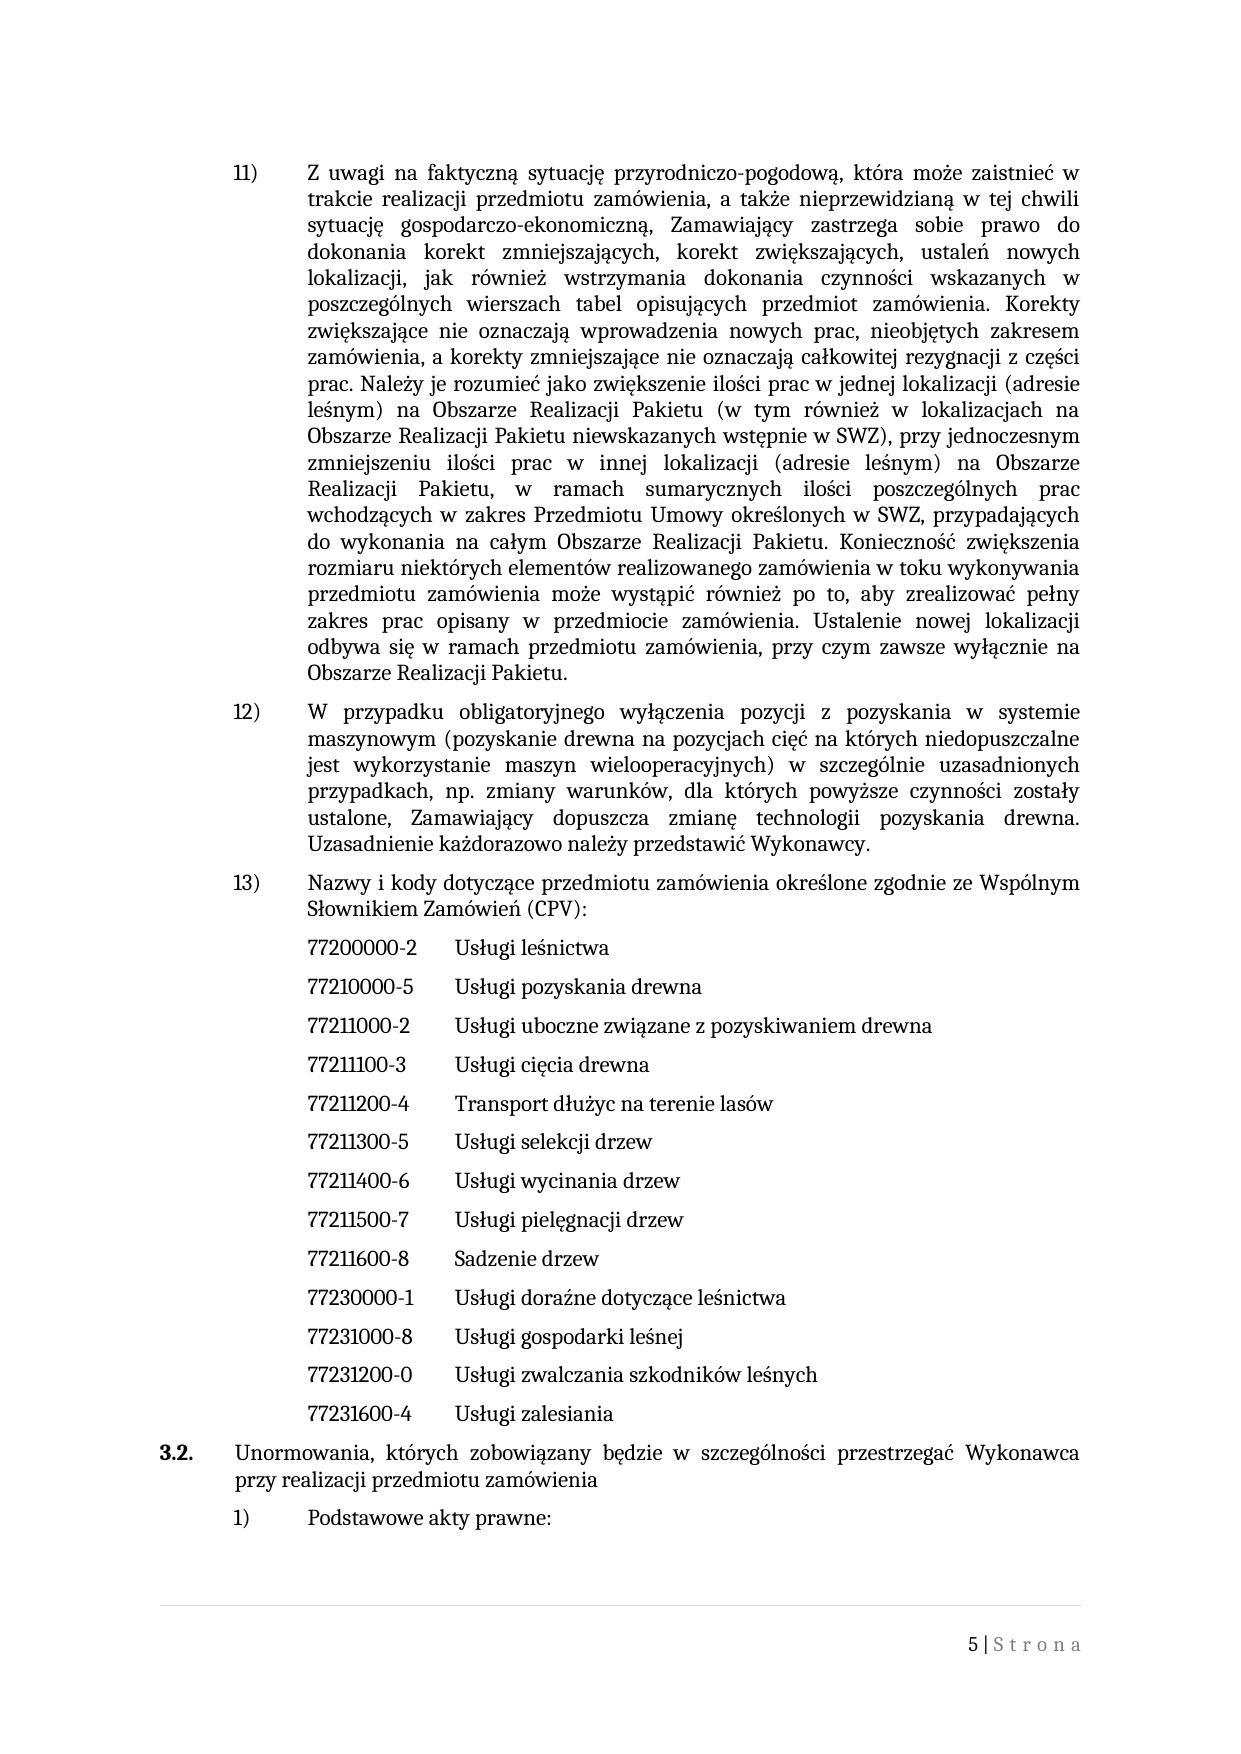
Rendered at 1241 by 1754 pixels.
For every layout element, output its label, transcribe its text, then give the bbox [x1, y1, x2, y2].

text 11) Z uwagi na faktyczną sytuację przyrodniczo-pogodową, która może zaistnieć w trakcie realizacji przedmiotu zamówienia, a także nieprzewidzianą w tej chwili sytuację gospodarczo-ekonomiczną, Zamawiający zastrzega sobie prawo do dokonania korekt zmniejszających, korekt zwiększających, ustaleń nowych lokalizacji, jak również wstrzymania dokonania czynności wskazanych w poszczególnych wierszach tabel opisujących przedmiot zamówienia. Korekty zwiększające nie oznaczają wprowadzenia nowych prac, nieobjętych zakresem zamówienia, a korekty zmniejszające nie oznaczają całkowitej rezygnacji z części prac. Należy je rozumieć jako zwiększenie ilości prac w jednej lokalizacji (adresie leśnym) na Obszarze Realizacji Pakietu (w tym również w lokalizacjach na Obszarze Realizacji Pakietu niewskazanych wstępnie w SWZ), przy jednoczesnym zmniejszeniu ilości prac w innej lokalizacji (adresie leśnym) na Obszarze Realizacji Pakietu, w ramach sumarycznych ilości poszczególnych prac wchodzących w zakres Przedmiotu Umowy określonych w SWZ, przypadających do wykonania na całym Obszarze Realizacji Pakietu. Konieczność zwiększenia rozmiaru niektórych elementów realizowanego zamówienia w toku wykonywania przedmiotu zamówienia może wystąpić również po to, aby zrealizować pełny zakres prac opisany w przedmiocie zamówienia. Ustalenie nowej lokalizacji odbywa się w ramach przedmiotu zamówienia, przy czym zawsze wyłącznie na Obszarze Realizacji Pakietu. [233, 159, 1081, 687]
text 77231200-0 Usługi zwalczania szkodników leśnych [307, 1362, 1081, 1389]
text 77211100-3 Usługi cięcia drewna [307, 1051, 1081, 1078]
text 77230000-1 Usługi doraźne dotyczące leśnictwa [307, 1284, 1081, 1311]
list Unormowania, których zobowiązany będzie w szczególności przestrzegać Wykonawca przy realizacji przedmiotu zamówienia [159, 1440, 1081, 1493]
text 77211000-2 Usługi uboczne związane z pozyskiwaniem drewna [307, 1013, 1081, 1039]
text 77211600-8 Sadzenie drzew [307, 1246, 1081, 1272]
text 77211400-6 Usługi wycinania drzew [307, 1168, 1081, 1194]
text 1) Podstawowe akty prawne: [233, 1505, 1081, 1532]
text 77211200-4 Transport dłużyc na terenie lasów [307, 1090, 1081, 1117]
text 77200000-2 Usługi leśnictwa [307, 935, 1081, 961]
text 77210000-5 Usługi pozyskania drewna [307, 974, 1081, 1000]
text 77211300-5 Usługi selekcji drzew [307, 1129, 1081, 1156]
text 77231600-4 Usługi zalesiania [307, 1401, 1081, 1427]
text 77211500-7 Usługi pielęgnacji drzew [307, 1207, 1081, 1233]
text 13) Nazwy i kody dotyczące przedmiotu zamówienia określone zgodnie ze Wspólnym Słownikiem Zamówień (CPV): [233, 870, 1081, 922]
text 77231000-8 Usługi gospodarki leśnej [307, 1323, 1081, 1350]
text 12) W przypadku obligatoryjnego wyłączenia pozycji z pozyskania w systemie maszynowym (pozyskanie drewna na pozycjach cięć na których niedopuszczalne jest wykorzystanie maszyn wielooperacyjnych) w szczególnie uzasadnionych przypadkach, np. zmiany warunków, dla których powyższe czynności zostały ustalone, Zamawiający dopuszcza zmianę technologii pozyskania drewna. Uzasadnienie każdorazowo należy przedstawić Wykonawcy. [233, 699, 1081, 857]
